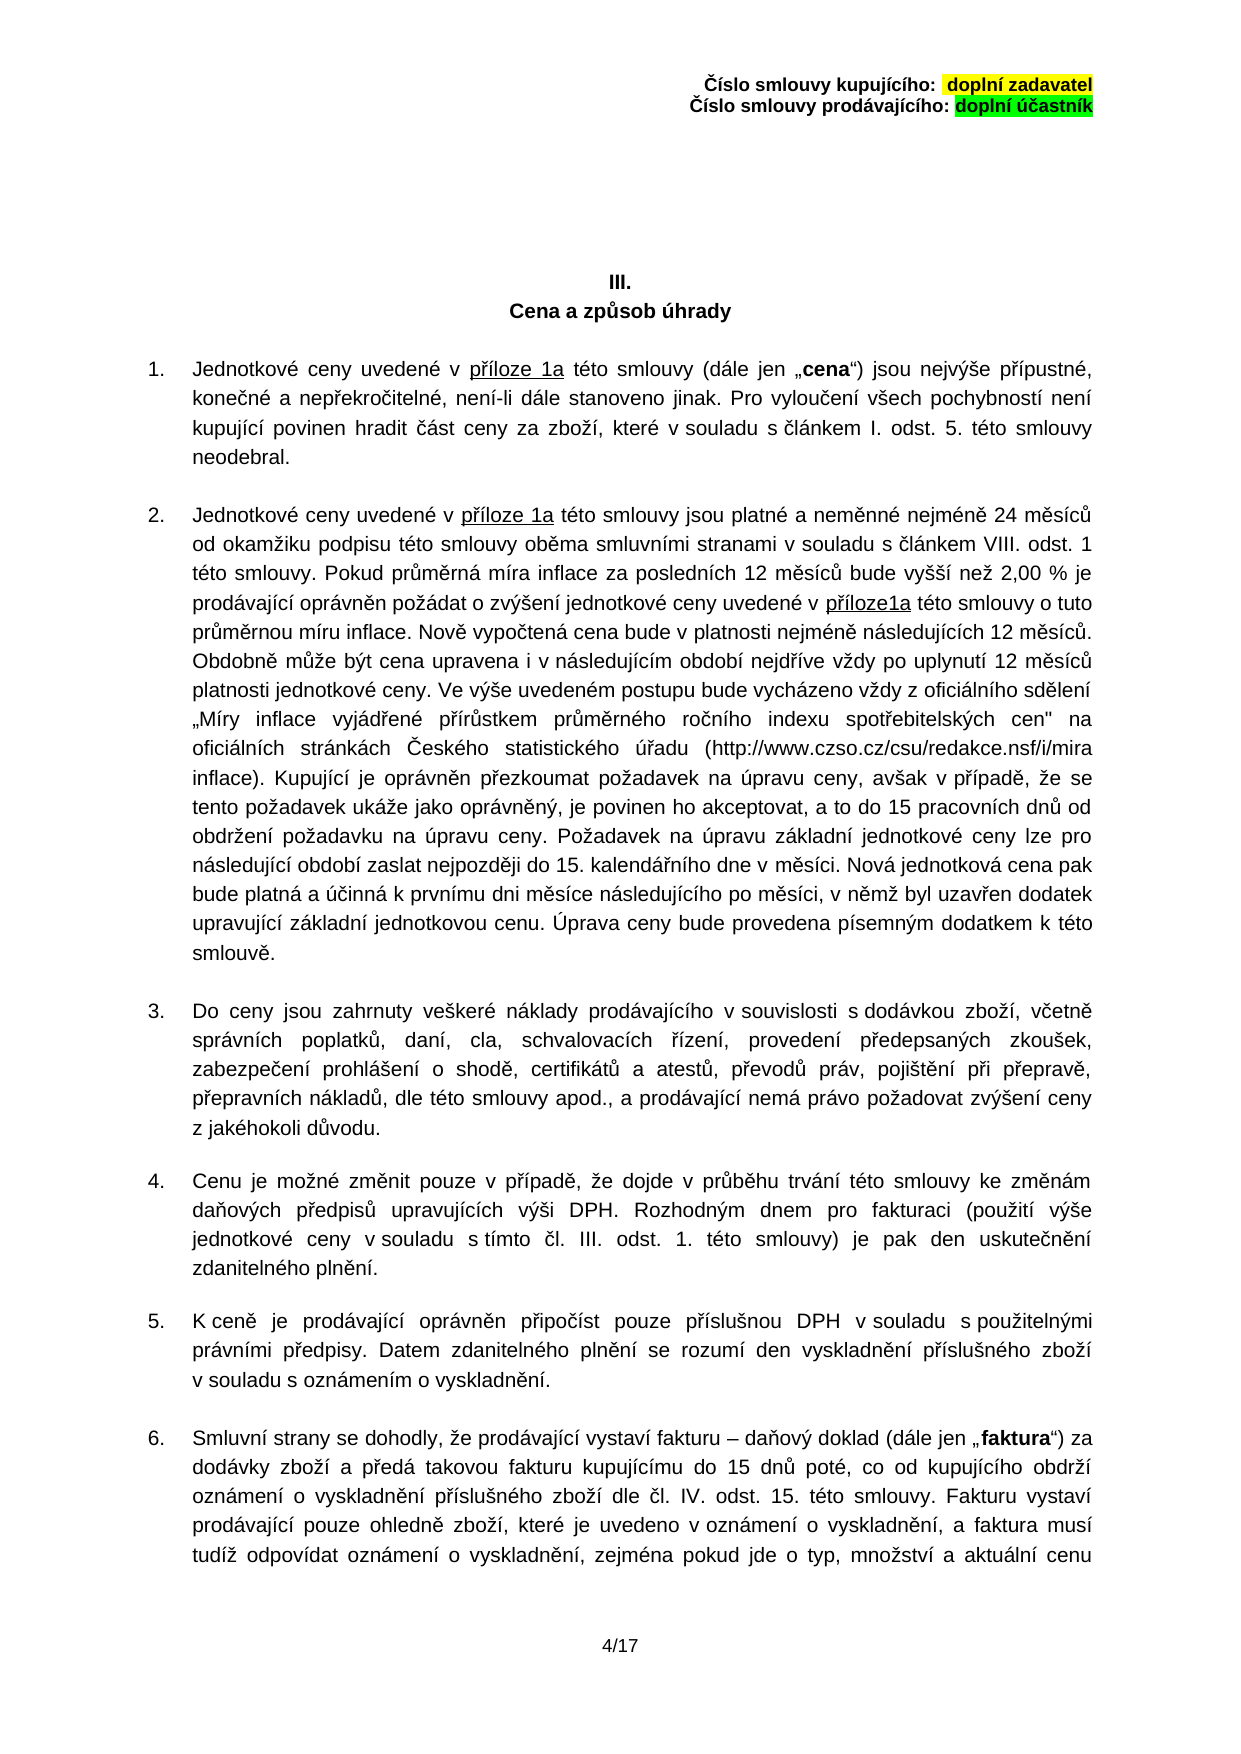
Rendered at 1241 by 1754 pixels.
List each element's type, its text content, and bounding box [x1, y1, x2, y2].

list Jednotkové ceny uvedené v příloze 1a této smlouvy (dále jen „cena“) jsou nejvýše přípustné, konečné a nepřekročitelné, není-li dále stanoveno jinak. Pro vyloučení všech pochybností není kupující povinen hradit část ceny za zboží, které v souladu s článkem I. odst. 5. této smlouvy neodebral. [148, 352, 1093, 468]
list Jednotkové ceny uvedené v příloze 1a této smlouvy jsou platné a neměnné nejméně 24 měsíců od okamžiku podpisu této smlouvy oběma smluvními stranami v souladu s článkem VIII. odst. 1 této smlouvy. Pokud průměrná míra inflace za posledních 12 měsíců bude vyšší než 2,00 % je prodávající oprávněn požádat o zvýšení jednotkové ceny uvedené v příloze1a této smlouvy o tuto průměrnou míru inflace. Nově vypočtená cena bude v platnosti nejméně následujících 12 měsíců. Obdobně může být cena upravena i v následujícím období nejdříve vždy po uplynutí 12 měsíců platnosti jednotkové ceny. Ve výše uvedeném postupu bude vycházeno vždy z oficiálního sdělení „Míry inflace vyjádřené přírůstkem průměrného ročního indexu spotřebitelských cen" na oficiálních stránkách Českého statistického úřadu (http://www.czso.cz/csu/redakce.nsf/i/mira inflace). Kupující je oprávněn přezkoumat požadavek na úpravu ceny, avšak v případě, že se tento požadavek ukáže jako oprávněný, je povinen ho akceptovat, a to do 15 pracovních dnů od obdržení požadavku na úpravu ceny. Požadavek na úpravu základní jednotkové ceny lze pro následující období zaslat nejpozději do 15. kalendářního dne v měsíci. Nová jednotková cena pak bude platná a účinná k prvnímu dni měsíce následujícího po měsíci, v němž byl uzavřen dodatek upravující základní jednotkovou cenu. Úprava ceny bude provedena písemným dodatkem k této smlouvě. [148, 498, 1093, 964]
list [148, 1421, 1093, 1566]
list Do ceny jsou zahrnuty veškeré náklady prodávajícího v souvislosti s dodávkou zboží, včetně správních poplatků, daní, cla, schvalovacích řízení, provedení předepsaných zkoušek, zabezpečení prohlášení o shodě, certifikátů a atestů, převodů práv, pojištění při přepravě, přepravních nákladů, dle této smlouvy apod., a prodávající nemá právo požadovat zvýšení ceny z jakéhokoli důvodu. [148, 993, 1093, 1139]
text III. [148, 264, 1093, 293]
list K ceně je prodávající oprávněn připočíst pouze příslušnou DPH v souladu s použitelnými právními předpisy. Datem zdanitelného plnění se rozumí den vyskladnění příslušného zboží v souladu s oznámením o vyskladnění. [148, 1304, 1093, 1391]
text Cena a způsob úhrady [148, 293, 1093, 323]
list Cenu je možné změnit pouze v případě, že dojde v průběhu trvání této smlouvy ke změnám daňových předpisů upravujících výši DPH. Rozhodným dnem pro fakturaci (použití výše jednotkové ceny v souladu s tímto čl. III. odst. 1. této smlouvy) je pak den uskutečnění zdanitelného plnění. [148, 1163, 1093, 1280]
